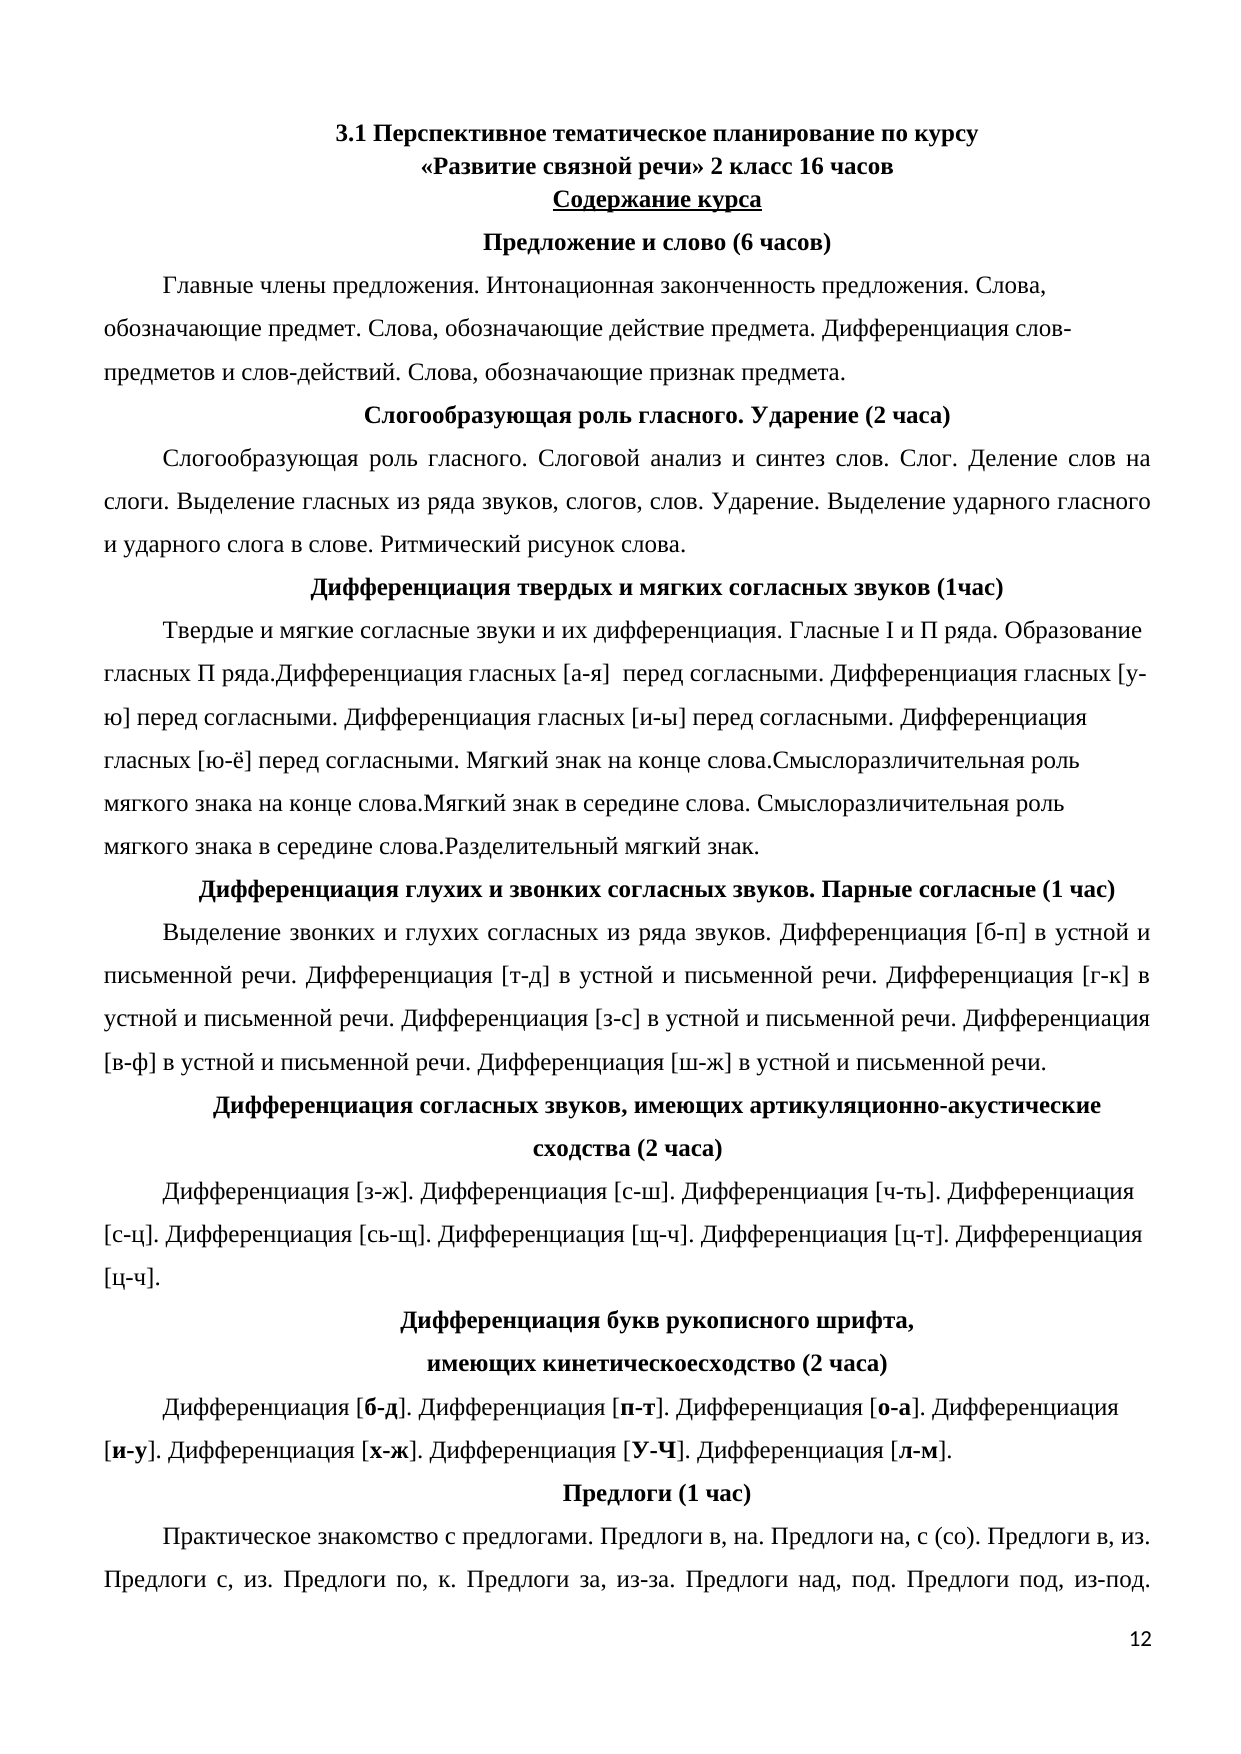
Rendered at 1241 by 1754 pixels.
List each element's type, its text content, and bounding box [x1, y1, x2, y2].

list Дифференциация [з-ж]. Дифференциация [с-ш]. Дифференциация [ч-ть]. Дифференциация [с-ц]. Дифференциация [сь-щ]. Дифференциация [щ-ч]. Дифференциация [ц-т]. Дифференциация [ц-ч]. [103, 1176, 1152, 1291]
text Дифференциация согласных звуков, имеющих артикуляционно-акустические сходства (2 часа) [103, 1090, 1152, 1162]
list Содержание курса [103, 184, 1152, 213]
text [103, 1521, 1152, 1593]
list Дифференциация букв рукописного шрифта, [103, 1305, 1152, 1334]
list 3.1 Перспективное тематическое планирование по курсу [162, 118, 1152, 147]
list Дифференциация твердых и мягких согласных звуков (1час) [103, 572, 1152, 601]
list Дифференциация [б-д]. Дифференциация [п-т]. Дифференциация [о-а]. Дифференциация [и-у]. Дифференциация [х-ж]. Дифференциация [У-Ч]. Дифференциация [л-м]. [103, 1392, 1152, 1463]
list Предлоги (1 час) [103, 1478, 1152, 1507]
list Предложение и слово (6 часов) [103, 227, 1152, 256]
list Главные члены предложения. Интонационная законченность предложения. Слова, обозначающие предмет. Слова, обозначающие действие предмета. Дифференциация слов-предметов и слов-действий. Слова, обозначающие признак предмета. [103, 270, 1152, 385]
list Твердые и мягкие согласные звуки и их дифференциация. Гласные I и П ряда. Образование гласных П ряда.Дифференциация гласных [а-я] перед согласными. Дифференциация гласных [у-ю] перед согласными. Дифференциация гласных [и-ы] перед согласными. Дифференциация гласных [ю-ё] перед согласными. Мягкий знак на конце слова.Смыслоразличительная роль мягкого знака на конце слова.Мягкий знак в середине слова. Смыслоразличительная роль мягкого знака в середине слова.Разделительный мягкий знак. [103, 615, 1152, 860]
text Выделение звонких и глухих согласных из ряда звуков. Дифференциация [б-п] в устной и письменной речи. Дифференциация [т-д] в устной и письменной речи. Дифференциация [г-к] в устной и письменной речи. Дифференциация [з-с] в устной и письменной речи. Дифференциация [в-ф] в устной и письменной речи. Дифференциация [ш-ж] в устной и письменной речи. [103, 917, 1152, 1075]
list имеющих кинетическоесходство (2 часа) [103, 1348, 1152, 1377]
list Слогообразующая роль гласного. Слоговой анализ и синтез слов. Слог. Деление слов на слоги. Выделение гласных из ряда звуков, слогов, слов. Ударение. Выделение ударного гласного и ударного слога в слове. Ритмический рисунок слова. [103, 443, 1152, 558]
list «Развитие связной речи» 2 класс 16 часов [103, 151, 1152, 180]
list Слогообразующая роль гласного. Ударение (2 часа) [103, 400, 1152, 428]
list Дифференциация глухих и звонких согласных звуков. Парные согласные (1 час) [103, 874, 1152, 903]
